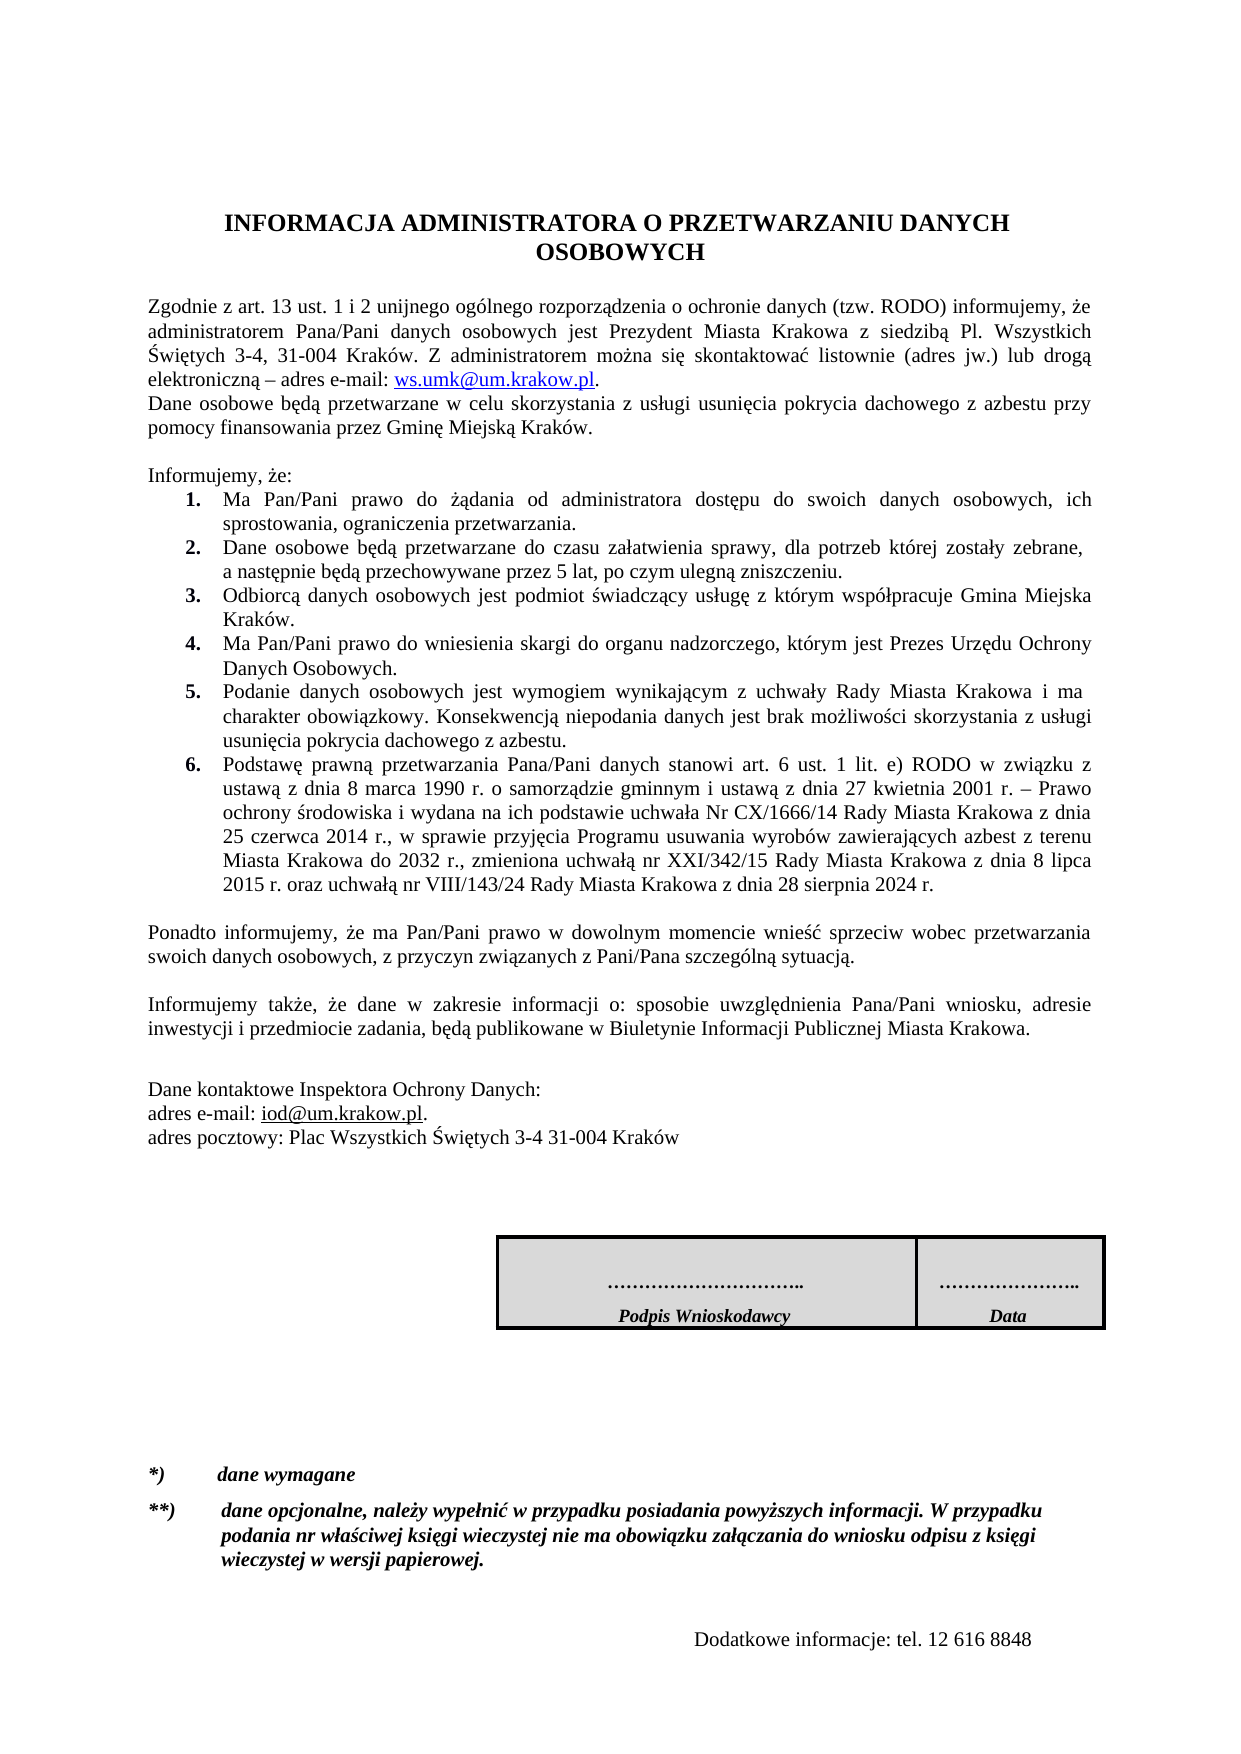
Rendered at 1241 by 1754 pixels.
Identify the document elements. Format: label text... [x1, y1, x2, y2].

list Ma Pan/Pani prawo do żądania od administratora dostępu do swoich danych osobowych, ich sprostowania, ograniczenia przetwarzania. [185, 487, 1093, 535]
list Odbiorcą danych osobowych jest podmiot świadczący usługę z którym współpracuje Gmina Miejska Kraków. [185, 583, 1093, 631]
list Dane osobowe będą przetwarzane do czasu załatwienia sprawy, dla potrzeb której zostały zebrane, a następnie będą przechowywane przez 5 lat, po czym ulegną zniszczeniu. [185, 535, 1093, 583]
text **) dane opcjonalne, należy wypełnić w przypadku posiadania powyższych informacji. W przypadku podania nr właściwej księgi wieczystej nie ma obowiązku załączania do wniosku odpisu z księgi wieczystej w wersji papierowej. [148, 1498, 1093, 1571]
table_header ………………………….. Podpis Wnioskodawcy [499, 1239, 915, 1326]
table_header ………………….. Data [918, 1239, 1102, 1326]
text Zgodnie z art. 13 ust. 1 i 2 unijnego ogólnego rozporządzenia o ochronie danych (tzw. RODO) informujemy, że administratorem Pana/Pani danych osobowych jest Prezydent Miasta Krakowa z siedzibą Pl. Wszystkich Świętych 3-4, 31-004 Kraków. Z administratorem można się skontaktować listownie (adres jw.) lub drogą elektroniczną – adres e-mail: ws.umk@um.krakow.pl. [148, 294, 1093, 391]
text Informujemy, że: [148, 463, 1093, 487]
text Dane osobowe będą przetwarzane w celu skorzystania z usługi usunięcia pokrycia dachowego z azbestu przy pomocy finansowania przez Gminę Miejską Kraków. [148, 391, 1093, 439]
text Ponadto informujemy, że ma Pan/Pani prawo w dowolnym momencie wnieść sprzeciw wobec przetwarzania swoich danych osobowych, z przyczyn związanych z Pani/Pana szczególną sytuacją. [148, 920, 1093, 968]
text adres e-mail: iod@um.krakow.pl. [148, 1101, 1093, 1125]
list Podanie danych osobowych jest wymogiem wynikającym z uchwały Rady Miasta Krakowa i ma charakter obowiązkowy. Konsekwencją niepodania danych jest brak możliwości skorzystania z usługi usunięcia pokrycia dachowego z azbestu. [185, 679, 1093, 752]
text Informujemy także, że dane w zakresie informacji o: sposobie uwzględnienia Pana/Pani wniosku, adresie inwestycji i przedmiocie zadania, będą publikowane w Biuletynie Informacji Publicznej Miasta Krakowa. [148, 992, 1093, 1040]
text adres pocztowy: Plac Wszystkich Świętych 3-4 31-004 Kraków [148, 1125, 1093, 1149]
list Podstawę prawną przetwarzania Pana/Pani danych stanowi art. 6 ust. 1 lit. e) RODO w związku z ustawą z dnia 8 marca 1990 r. o samorządzie gminnym i ustawą z dnia 27 kwietnia 2001 r. – Prawo ochrony środowiska i wydana na ich podstawie uchwała Nr CX/1666/14 Rady Miasta Krakowa z dnia 25 czerwca 2014 r., w sprawie przyjęcia Programu usuwania wyrobów zawierających azbest z terenu Miasta Krakowa do 2032 r., zmieniona uchwałą nr XXI/342/15 Rady Miasta Krakowa z dnia 8 lipca 2015 r. oraz uchwałą nr VIII/143/24 Rady Miasta Krakowa z dnia 28 sierpnia 2024 r. [185, 752, 1093, 896]
text Dane kontaktowe Inspektora Ochrony Danych: [148, 1077, 1093, 1101]
list Ma Pan/Pani prawo do wniesienia skargi do organu nadzorczego, którym jest Prezes Urzędu Ochrony Danych Osobowych. [185, 631, 1093, 679]
text *) dane wymagane [148, 1462, 1093, 1486]
text INFORMACJA ADMINISTRATORA O PRZETWARZANIU DANYCH OSOBOWYCH [148, 208, 1093, 266]
